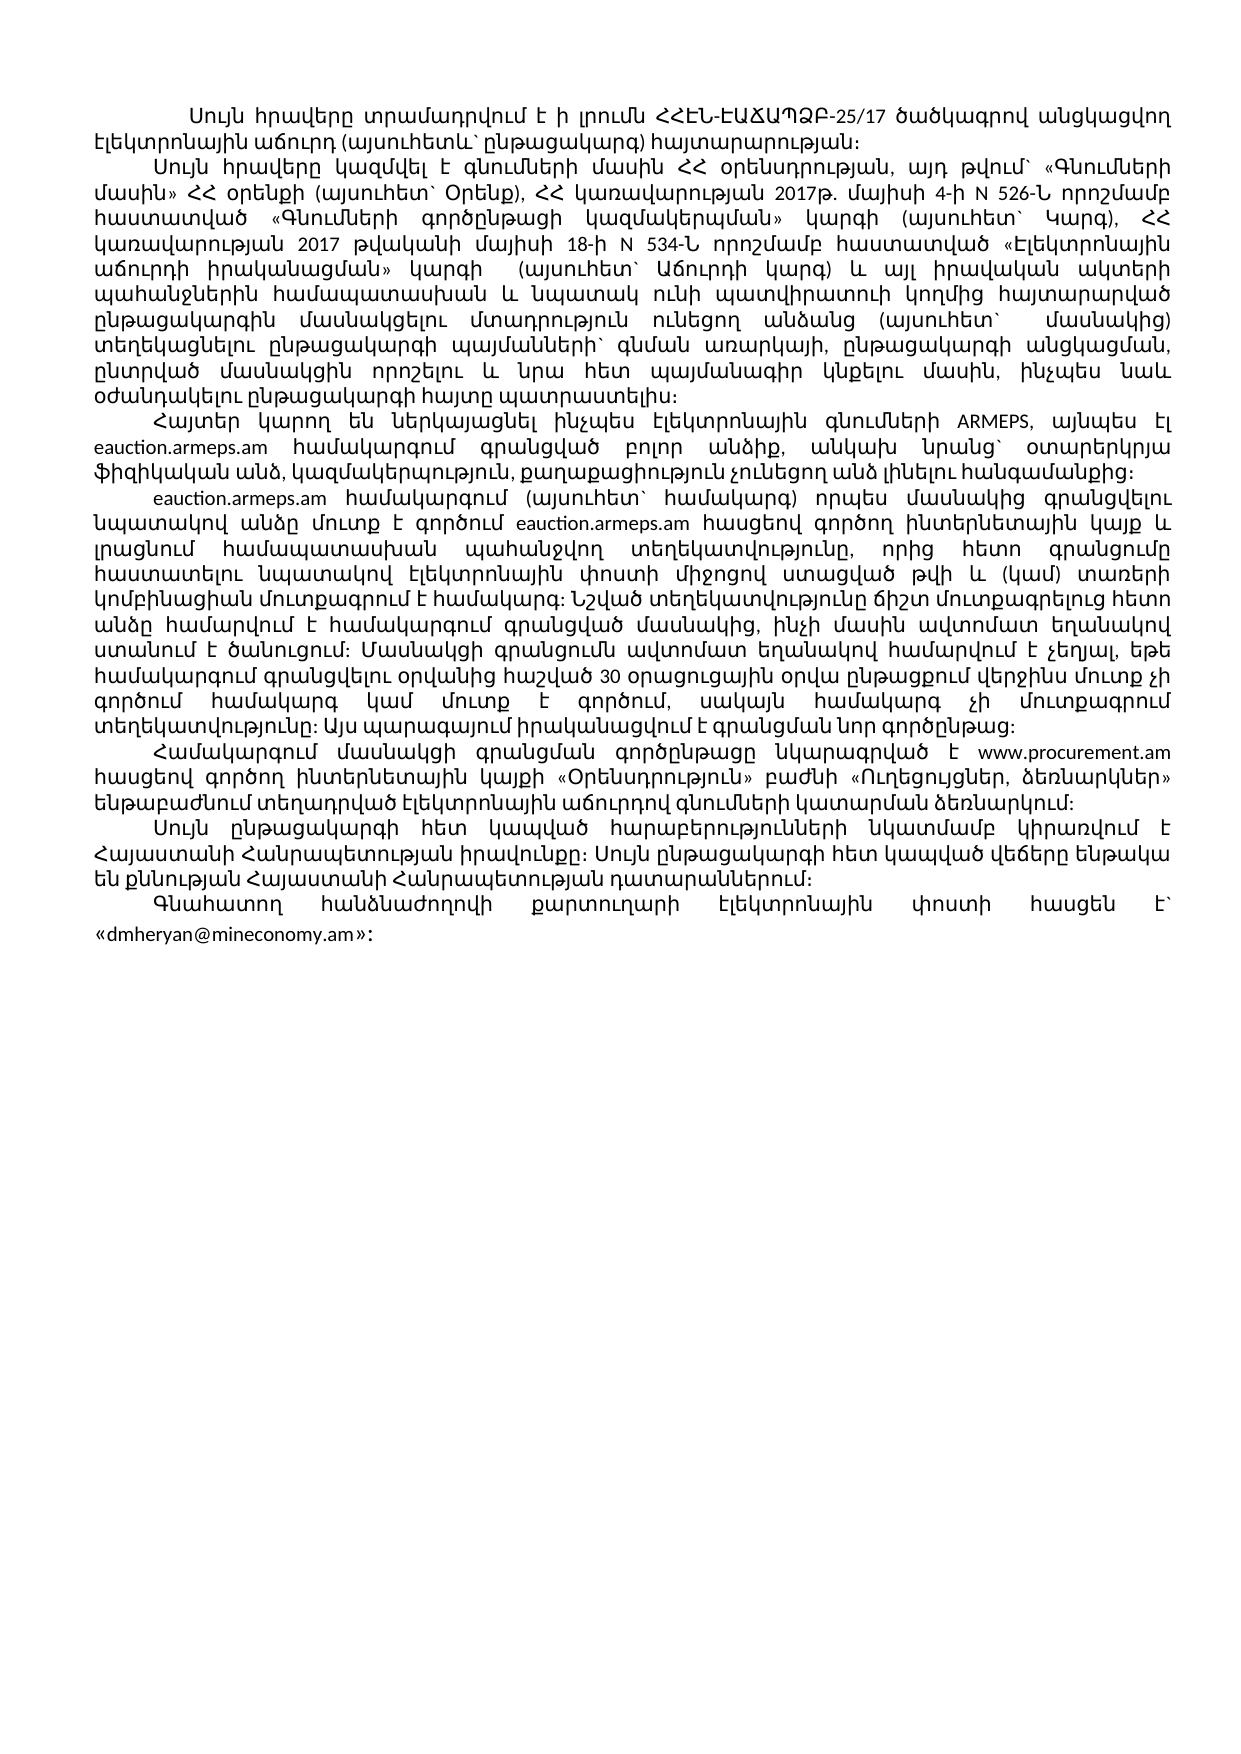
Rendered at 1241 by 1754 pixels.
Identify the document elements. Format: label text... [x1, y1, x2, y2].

text Հայտեր կարող են ներկայացնել ինչպես էլեկտրոնային գնումների ARMEPS, այնպես էլ eauction.armeps.am համակարգում գրանցված բոլոր անձիք, անկախ նրանց` օտարերկրյա ֆիզիկական անձ, կազմակերպություն, քաղաքացիություն չունեցող անձ լինելու հանգամանքից։ [94, 409, 1171, 485]
text Սույն հրավերը տրամադրվում է ի լրումն ՀՀԷՆ-ԷԱՃԱՊՁԲ-25/17 ծածկագրով անցկացվող էլեկտրոնային աճուրդ (այսուհետև` ընթացակարգ) հայտարարության։ [94, 104, 1171, 154]
text Սույն ընթացակարգի հետ կապված հարաբերությունների նկատմամբ կիրառվում է Հայաստանի Հանրապետության իրավունքը։ Սույն ընթացակարգի հետ կապված վեճերը ենթակա են քննության Հայաստանի Հանրապետության դատարաններում։ [94, 815, 1171, 892]
text Գնահատող հանձնաժողովի քարտուղարի էլեկտրոնային փոստի հասցեն է` «dmheryan@mineconomy.am»: [94, 892, 1171, 948]
text Սույն հրավերը կազմվել է գնումների մասին ՀՀ օրենսդրության, այդ թվում` «Գնումների մասին» ՀՀ օրենքի (այսուհետ` Օրենք), ՀՀ կառավարության 2017թ. մայիսի 4-ի N 526-Ն որոշմամբ հաստատված «Գնումների գործընթացի կազմակերպման» կարգի (այսուհետ` Կարգ), ՀՀ կառավարության 2017 թվականի մայիսի 18-ի N 534-Ն որոշմամբ հաստատված «Էլեկտրոնային աճուրդի իրականացման» կարգի (այսուհետ` Աճուրդի կարգ) և այլ իրավական ակտերի պահանջներին համապատասխան և նպատակ ունի պատվիրատուի կողմից հայտարարված ընթացակարգին մասնակցելու մտադրություն ունեցող անձանց (այսուհետ` մասնակից) տեղեկացնելու ընթացակարգի պայմանների` գնման առարկայի, ընթացակարգի անցկացման, ընտրված մասնակցին որոշելու և նրա հետ պայմանագիր կնքելու մասին, ինչպես նաև օժանդակելու ընթացակարգի հայտը պատրաստելիս։ [94, 154, 1171, 409]
text Համակարգում մասնակցի գրանցման գործընթացը նկարագրված է www.procurement.am հասցեով գործող ինտերնետային կայքի «Օրենսդրություն» բաժնի «Ուղեցույցներ, ձեռնարկներ» ենթաբաժնում տեղադրված էլեկտրոնային աճուրդով գնումների կատարման ձեռնարկում: [94, 739, 1171, 815]
text eauction.armeps.am համակարգում (այսուհետ` համակարգ) որպես մասնակից գրանցվելու նպատակով անձը մուտք է գործում eauction.armeps.am հասցեով գործող ինտերնետային կայք և լրացնում համապատասխան պահանջվող տեղեկատվությունը, որից հետո գրանցումը հաստատելու նպատակով էլեկտրոնային փոստի միջոցով ստացված թվի և (կամ) տառերի կոմբինացիան մուտքագրում է համակարգ: Նշված տեղեկատվությունը ճիշտ մուտքագրելուց հետո անձը համարվում է համակարգում գրանցված մասնակից, ինչի մասին ավտոմատ եղանակով ստանում է ծանուցում: Մասնակցի գրանցումն ավտոմատ եղանակով համարվում է չեղյալ, եթե համակարգում գրանցվելու օրվանից հաշված 30 օրացուցային օրվա ընթացքում վերջինս մուտք չի գործում համակարգ կամ մուտք է գործում, սակայն համակարգ չի մուտքագրում տեղեկատվությունը: Այս պարագայում իրականացվում է գրանցման նոր գործընթաց: [94, 485, 1171, 739]
